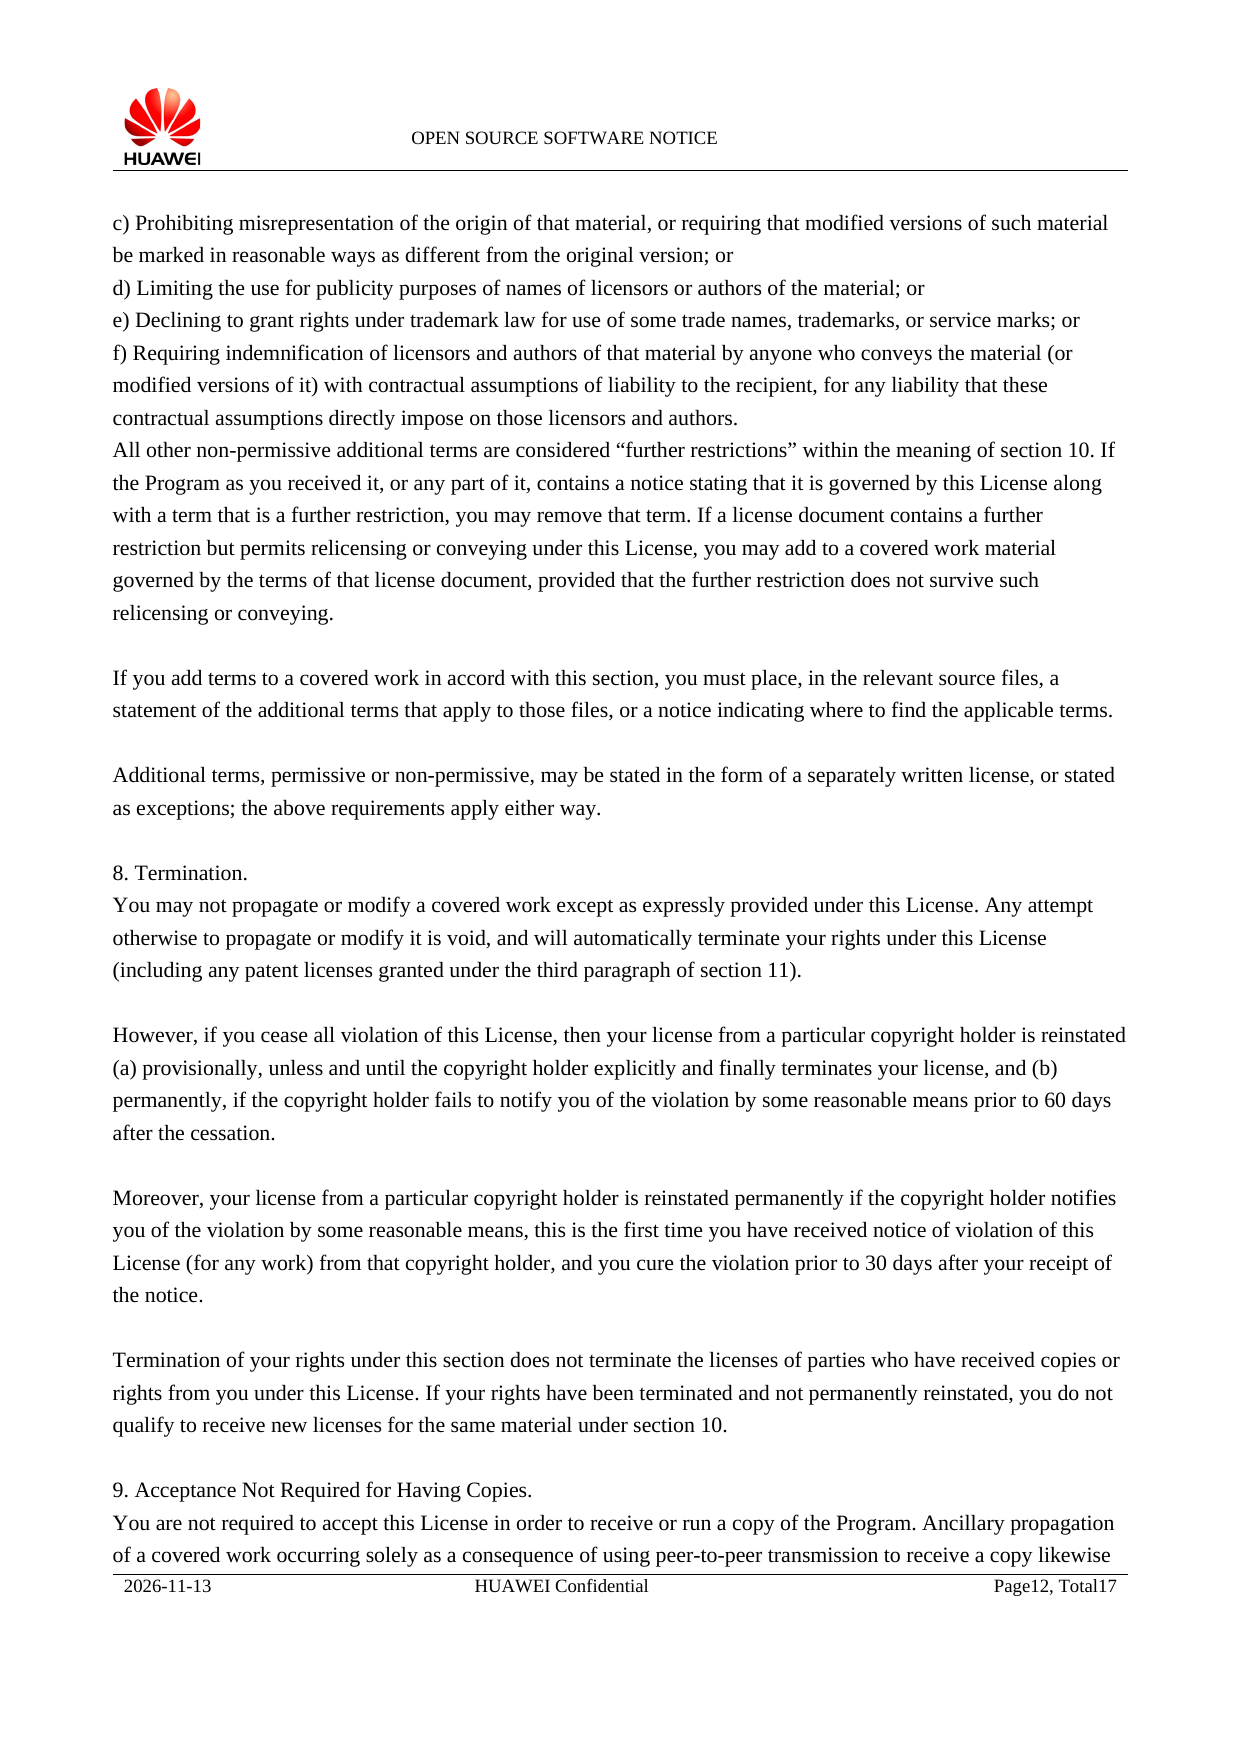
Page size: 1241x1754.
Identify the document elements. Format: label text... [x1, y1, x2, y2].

picture [124, 88, 201, 165]
